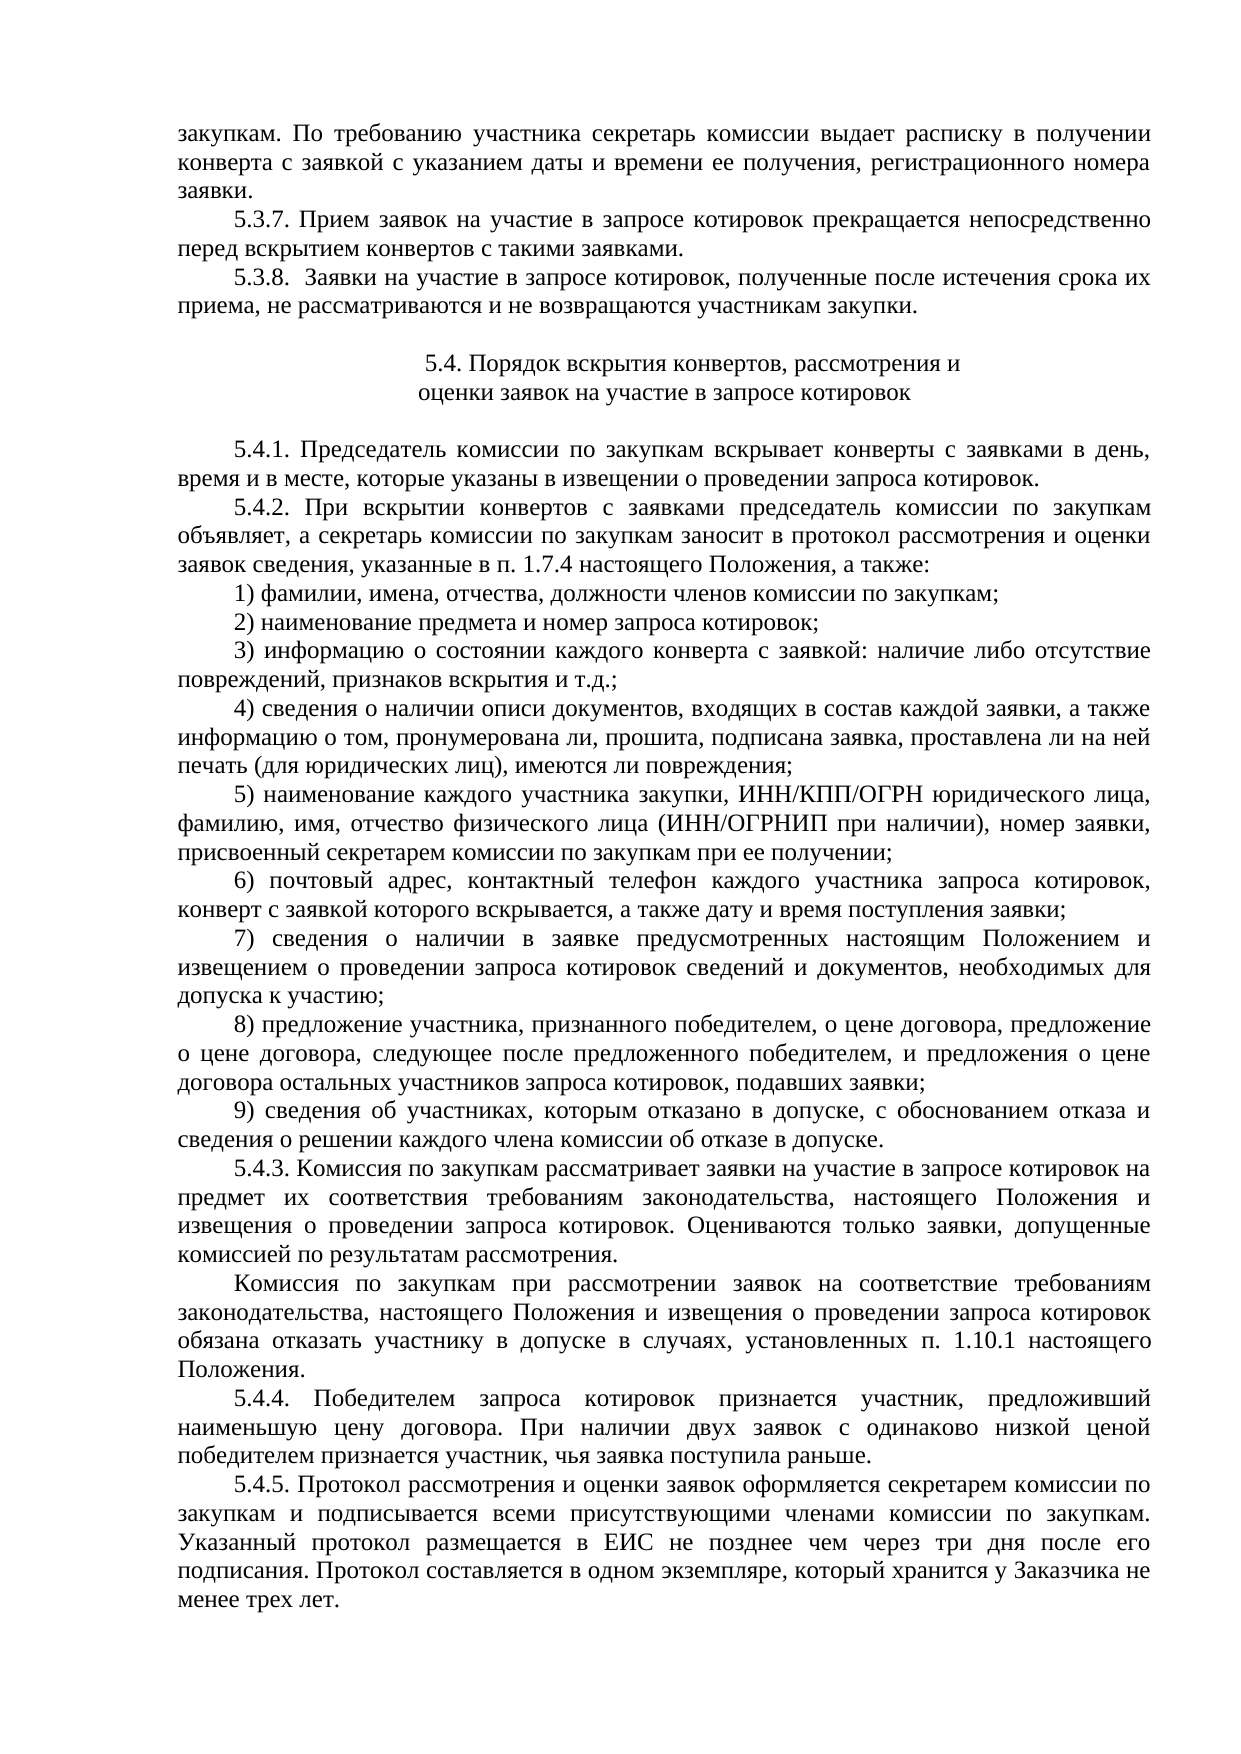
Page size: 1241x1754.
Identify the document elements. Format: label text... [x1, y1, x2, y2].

text 3) информацию о состоянии каждого конверта с заявкой: наличие либо отсутствие повреждений, признаков вскрытия и т.д.; [177, 636, 1152, 693]
text 5.4.1. Председатель комиссии по закупкам вскрывает конверты с заявками в день, время и в месте, которые указаны в извещении о проведении запроса котировок. [177, 434, 1152, 492]
text Комиссия по закупкам при рассмотрении заявок на соответствие требованиям законодательства, настоящего Положения и извещения о проведении запроса котировок обязана отказать участнику в допуске в случаях, установленных п. 1.10.1 настоящего Положения. [177, 1268, 1152, 1383]
text 9) сведения об участниках, которым отказано в допуске, с обоснованием отказа и сведения о решении каждого члена комиссии об отказе в допуске. [177, 1096, 1152, 1153]
text 7) сведения о наличии в заявке предусмотренных настоящим Положением и извещением о проведении запроса котировок сведений и документов, необходимых для допуска к участию; [177, 923, 1152, 1009]
text оценки заявок на участие в запросе котировок [177, 377, 1152, 406]
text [177, 118, 1152, 204]
text 5.3.7. Прием заявок на участие в запросе котировок прекращается непосредственно перед вскрытием конвертов с такими заявками. [177, 204, 1152, 262]
text 6) почтовый адрес, контактный телефон каждого участника запроса котировок, конверт с заявкой которого вскрывается, а также дату и время поступления заявки; [177, 866, 1152, 923]
text 1) фамилии, имена, отчества, должности членов комиссии по закупкам; [177, 578, 1152, 607]
text 5.4.4. Победителем запроса котировок признается участник, предложивший наименьшую цену договора. При наличии двух заявок с одинаково низкой ценой победителем признается участник, чья заявка поступила раньше. [177, 1383, 1152, 1469]
text 5.4.2. При вскрытии конвертов с заявками председатель комиссии по закупкам объявляет, а секретарь комиссии по закупкам заносит в протокол рассмотрения и оценки заявок сведения, указанные в п. 1.7.4 настоящего Положения, а также: [177, 492, 1152, 578]
text 8) предложение участника, признанного победителем, о цене договора, предложение о цене договора, следующее после предложенного победителем, и предложения о цене договора остальных участников запроса котировок, подавших заявки; [177, 1009, 1152, 1096]
text 5.4. Порядок вскрытия конвертов, рассмотрения и [177, 348, 1152, 377]
text 5.4.3. Комиссия по закупкам рассматривает заявки на участие в запросе котировок на предмет их соответствия требованиям законодательства, настоящего Положения и извещения о проведении запроса котировок. Оцениваются только заявки, допущенные комиссией по результатам рассмотрения. [177, 1153, 1152, 1268]
text 4) сведения о наличии описи документов, входящих в состав каждой заявки, а также информацию о том, пронумерована ли, прошита, подписана заявка, проставлена ли на ней печать (для юридических лиц), имеются ли повреждения; [177, 693, 1152, 779]
text 2) наименование предмета и номер запроса котировок; [177, 607, 1152, 636]
text 5.4.5. Протокол рассмотрения и оценки заявок оформляется секретарем комиссии по закупкам и подписывается всеми присутствующими членами комиссии по закупкам. Указанный протокол размещается в ЕИС не позднее чем через три дня после его подписания. Протокол составляется в одном экземпляре, который хранится у Заказчика не менее трех лет. [177, 1469, 1152, 1613]
text 5) наименование каждого участника закупки, ИНН/КПП/ОГРН юридического лица, фамилию, имя, отчество физического лица (ИНН/ОГРНИП при наличии), номер заявки, присвоенный секретарем комиссии по закупкам при ее получении; [177, 779, 1152, 866]
text 5.3.8. Заявки на участие в запросе котировок, полученные после истечения срока их приема, не рассматриваются и не возвращаются участникам закупки. [177, 262, 1152, 319]
